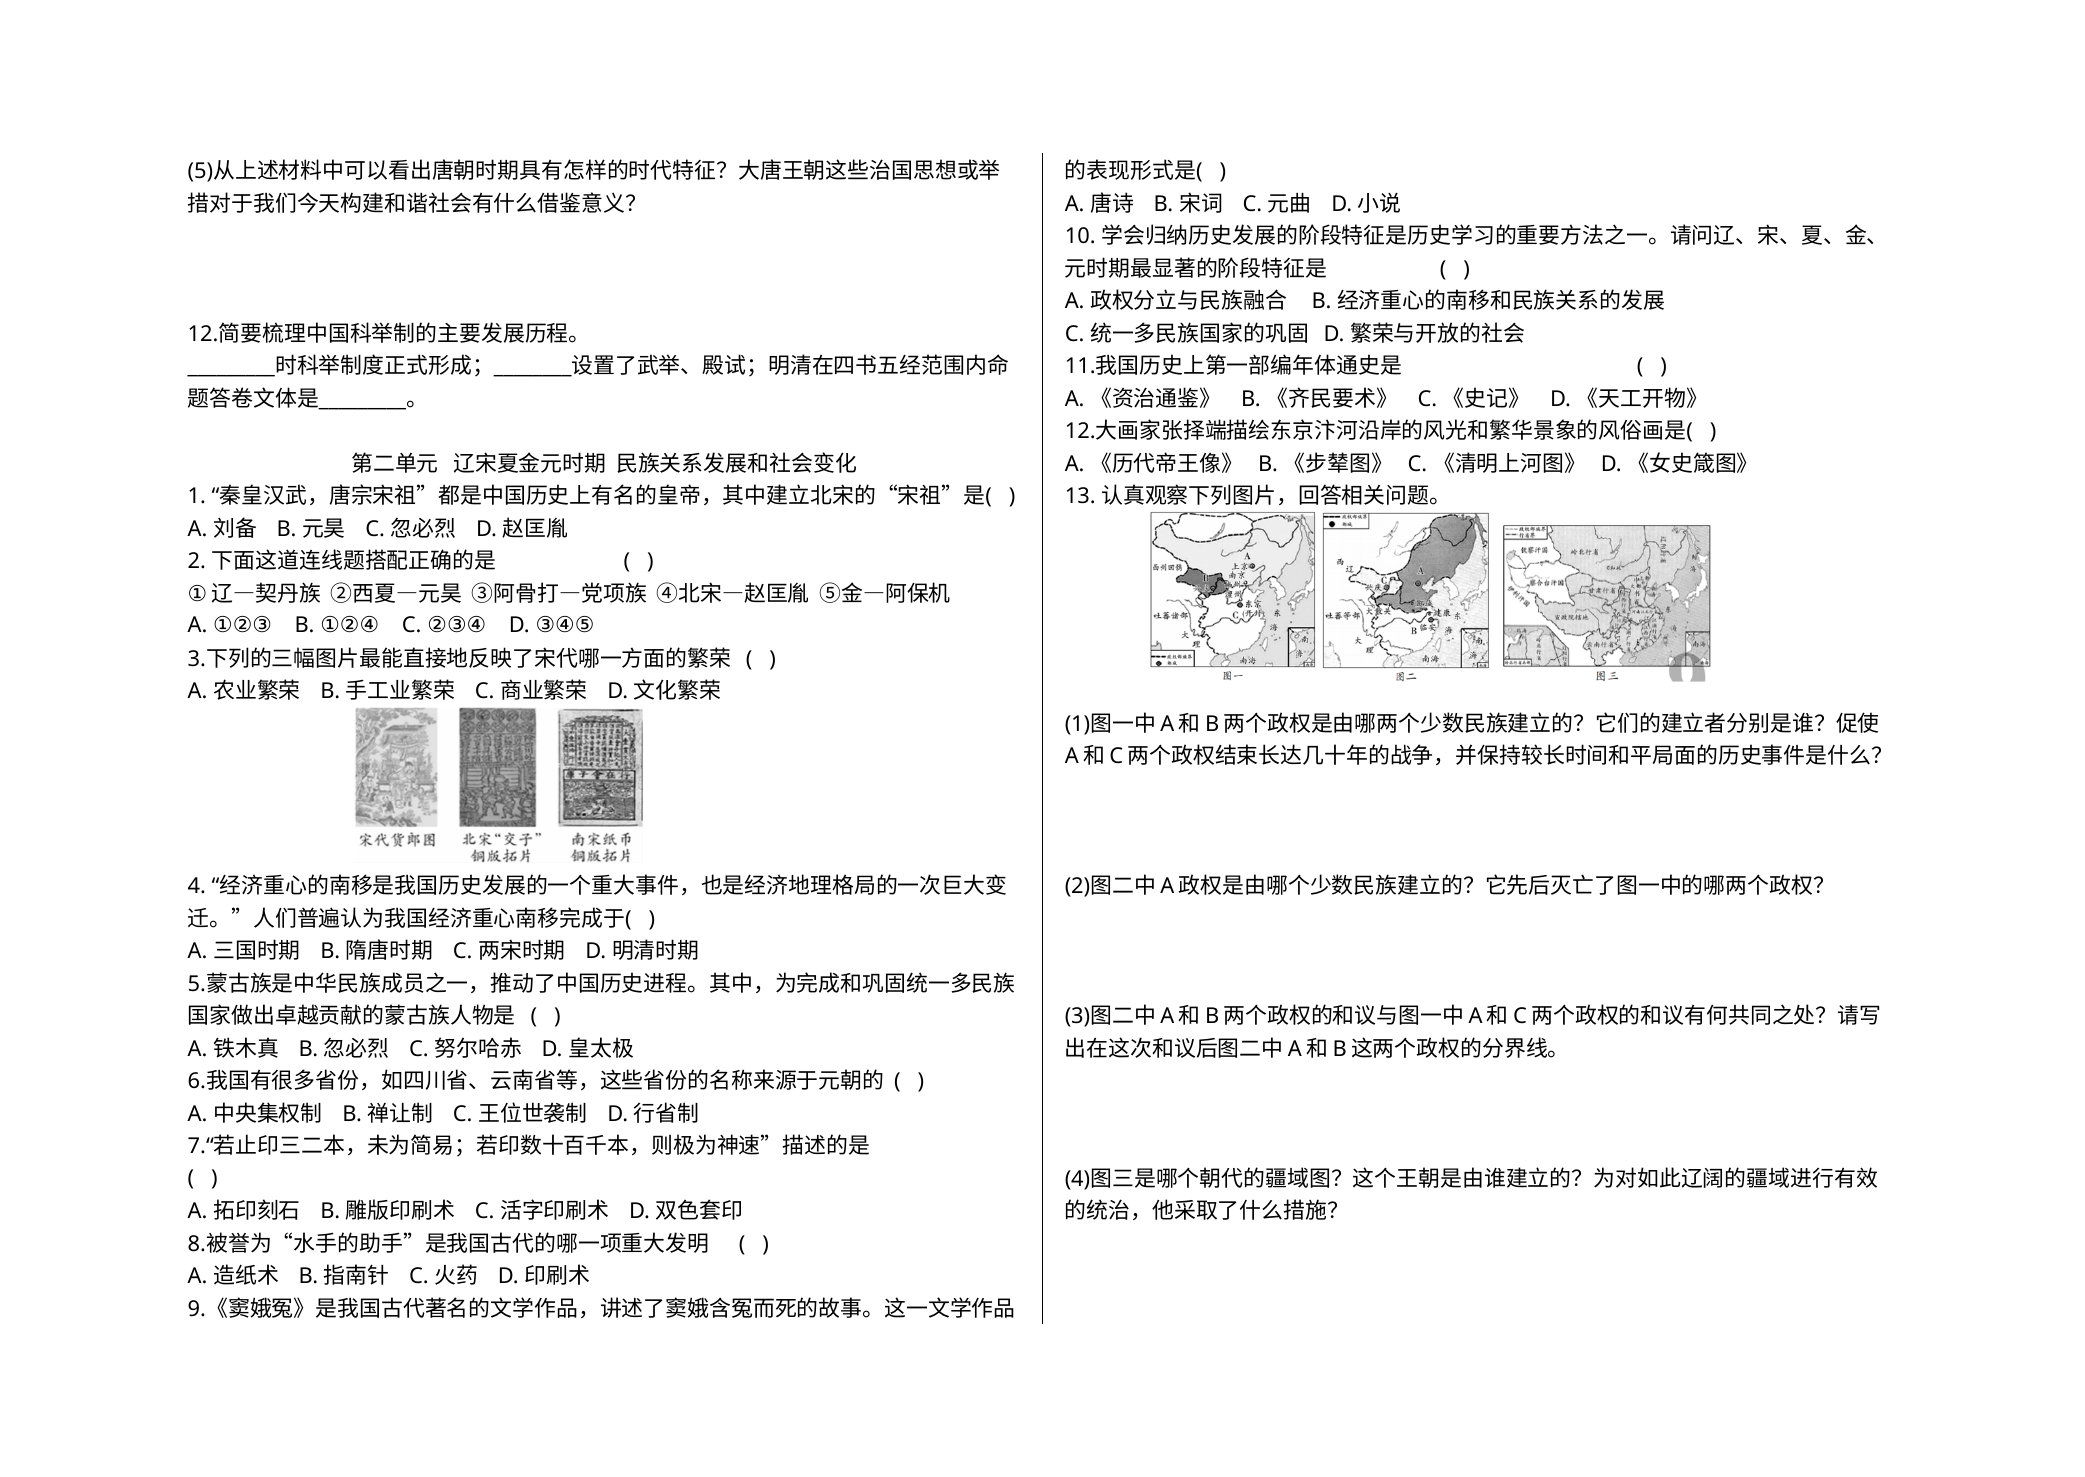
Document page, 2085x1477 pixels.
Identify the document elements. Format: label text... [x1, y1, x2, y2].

text A. 中央集权制 B. 禅让制 C. 王位世袭制 D. 行省制 [187, 1096, 1020, 1128]
text ①辽—契丹族 ②西夏—元昊 ③阿骨打—党项族 ④北宋—赵匡胤 ⑤金—阿保机 [187, 576, 1020, 608]
text 1. “秦皇汉武，唐宗宋祖”都是中国历史上有名的皇帝，其中建立北宋的“宋祖”是( ) [187, 478, 1020, 511]
text 8.被誉为“水手的助手”是我国古代的哪一项重大发明 ( ) [187, 1226, 1020, 1258]
text 13. 认真观察下列图片，回答相关问题。 [1064, 478, 1897, 511]
text 2. 下面这道连线题搭配正确的是 ( ) [187, 543, 1020, 576]
text 12.大画家张择端描绘东京汴河沿岸的风光和繁华景象的风俗画是( ) [1064, 413, 1897, 446]
text A. 铁木真 B. 忽必烈 C. 努尔哈赤 D. 皇太极 [187, 1031, 1020, 1063]
text A. 农业繁荣 B. 手工业繁荣 C. 商业繁荣 D. 文化繁荣 [187, 673, 1020, 706]
text 6.我国有很多省份，如四川省、云南省等，这些省份的名称来源于元朝的 ( ) [187, 1063, 1020, 1096]
text 7.“若止印三二本，未为简易；若印数十百千本，则极为神速”描述的是 ( ) [187, 1128, 1020, 1193]
text 11.我国历史上第一部编年体通史是 ( ) [1064, 348, 1897, 381]
text 4. “经济重心的南移是我国历史发展的一个重大事件，也是经济地理格局的一次巨大变迁。”人们普遍认为我国经济重心南移完成于( ) [187, 868, 1020, 933]
text A. 《历代帝王像》 B. 《步辇图》 C. 《清明上河图》 D. 《女史箴图》 [1064, 446, 1897, 478]
text A. 政权分立与民族融合 B. 经济重心的南移和民族关系的发展 [1064, 283, 1897, 316]
picture [1502, 523, 1712, 682]
text 5.蒙古族是中华民族成员之一，推动了中国历史进程。其中，为完成和巩固统一多民族国家做出卓越贡献的蒙古族人物是 ( ) [187, 966, 1020, 1031]
text A. 《资治通鉴》 B. 《齐民要术》 C. 《史记》 D. 《天工开物》 [1064, 381, 1897, 413]
text C. 统一多民族国家的巩固 D. 繁荣与开放的社会 [1064, 316, 1897, 348]
text (4)图三是哪个朝代的疆域图？这个王朝是由谁建立的？为对如此辽阔的疆域进行有效的统治，他采取了什么措施？ [1064, 1161, 1897, 1226]
text A. 三国时期 B. 隋唐时期 C. 两宋时期 D. 明清时期 [187, 933, 1020, 966]
text A. 刘备 B. 元昊 C. 忽必烈 D. 赵匡胤 [187, 511, 1020, 543]
text 9.《窦娥冤》是我国古代著名的文学作品，讲述了窦娥含冤而死的故事。这一文学作品的表现形式是( ) [187, 1291, 1020, 1323]
picture [1321, 511, 1491, 682]
text _________时科举制度正式形成；________设置了武举、殿试；明清在四书五经范围内命题答卷文体是_________。 [187, 348, 1020, 413]
text 第二单元 辽宋夏金元时期 民族关系发展和社会变化 [187, 446, 1020, 478]
text (3)图二中A和B两个政权的和议与图一中A和C两个政权的和议有何共同之处？请写出在这次和议后图二中A和B这两个政权的分界线。 [1064, 998, 1897, 1063]
text A. ①②③ B. ①②④ C. ②③④ D. ③④⑤ [187, 608, 1020, 641]
text 3.下列的三幅图片最能直接地反映了宋代哪一方面的繁荣 ( ) [187, 641, 1020, 673]
text (1)图一中A和B两个政权是由哪两个少数民族建立的？它们的建立者分别是谁？促使A和C两个政权结束长达几十年的战争，并保持较长时间和平局面的历史事件是什么？ [1064, 706, 1897, 771]
picture [1150, 510, 1316, 682]
text A. 造纸术 B. 指南针 C. 火药 D. 印刷术 [187, 1258, 1020, 1291]
text (2)图二中A政权是由哪个少数民族建立的？它先后灭亡了图一中的哪两个政权？ [1064, 868, 1897, 901]
text (5)从上述材料中可以看出唐朝时期具有怎样的时代特征？大唐王朝这些治国思想或举措对于我们今天构建和谐社会有什么借鉴意义？ [187, 153, 1020, 218]
text 12.简要梳理中国科举制的主要发展历程。 [187, 316, 1020, 348]
text A. 唐诗 B. 宋词 C. 元曲 D. 小说 [1064, 186, 1897, 218]
text 9.《窦娥冤》是我国古代著名的文学作品，讲述了窦娥含冤而死的故事。这一文学作品的表现形式是( ) [1064, 153, 1897, 186]
text 10. 学会归纳历史发展的阶段特征是历史学习的重要方法之一。请问辽、宋、夏、金、元时期最显著的阶段特征是 ( ) [1064, 218, 1897, 283]
picture [352, 705, 644, 864]
text A. 拓印刻石 B. 雕版印刷术 C. 活字印刷术 D. 双色套印 [187, 1193, 1020, 1226]
